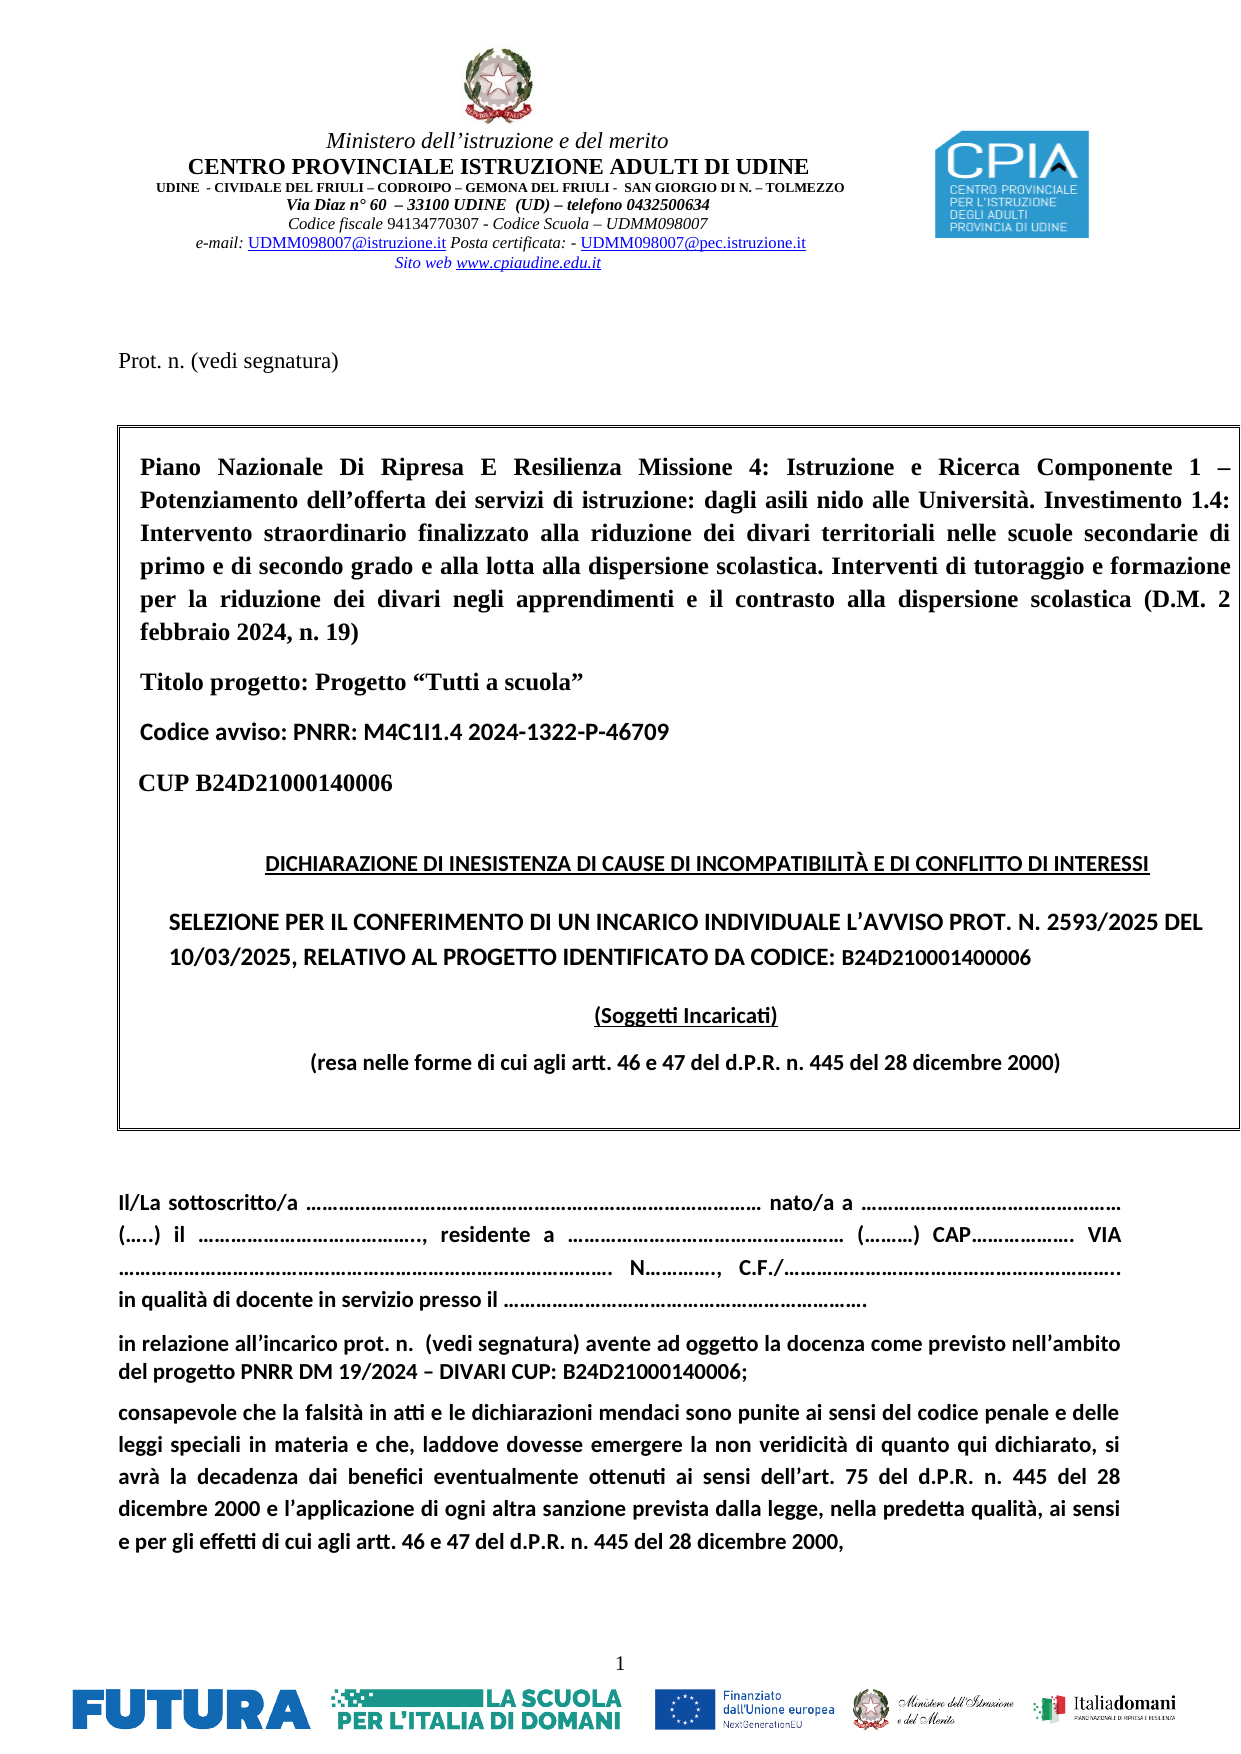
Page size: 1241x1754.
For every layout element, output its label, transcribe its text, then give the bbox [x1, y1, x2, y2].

picture [71, 1686, 1178, 1733]
picture [461, 44, 536, 127]
text Il/La sottoscritto/a ………………………………………………………………………… nato/a a ………………………………………… (…..) il ………………………………….., residente a …………………………………………… (………) CAP………………. VIA ………………………………………………………………………………. N…………., C.F./…………………………………………………….. in qualità di docente in servizio presso il …………………………………………………………. [118, 1188, 1122, 1313]
text in relazione all’incarico prot. n. (vedi segnatura) avente ad oggetto la docenza come previsto nell’ambito del progetto PNRR DM 19/2024 – DIVARI CUP: B24D21000140006; [118, 1329, 1122, 1386]
text Prot. n. (vedi segnatura) [118, 347, 1122, 373]
picture [934, 130, 1090, 238]
text consapevole che la falsità in atti e le dichiarazioni mendaci sono punite ai sensi del codice penale e delle leggi speciali in materia e che, laddove dovesse emergere la non veridicità di quanto qui dichiarato, si avrà la decadenza dai benefici eventualmente ottenuti ai sensi dell’art. 75 del d.P.R. n. 445 del 28 dicembre 2000 e l’applicazione di ogni altra sanzione prevista dalla legge, nella predetta qualità, ai sensi e per gli effetti di cui agli artt. 46 e 47 del d.P.R. n. 445 del 28 dicembre 2000, [118, 1398, 1122, 1555]
table_header Piano Nazionale Di Ripresa E Resilienza Missione 4: Istruzione e Ricerca Componente 1 – Potenziamento dell’offerta dei servizi di istruzione: dagli asili nido alle Università. Investimento 1.4: Intervento straordinario finalizzato alla riduzione dei divari territoriali nelle scuole secondarie di primo e di secondo grado e alla lotta alla dispersione scolastica. Interventi di tutoraggio e formazione per la riduzione dei divari negli apprendimenti e il contrasto alla dispersione scolastica (D.M. 2 febbraio 2024, n. 19) Titolo progetto: Progetto “Tutti a scuola” Codice avviso: PNRR: M4C1I1.4 2024-1322-P-46709 CUP B24D21000140006 DICHIARAZIONE DI INESISTENZA DI CAUSE DI INCOMPATIBILITÀ E DI CONFLITTO DI INTERESSI SELEZIONE PER IL CONFERIMENTO DI UN INCARICO INDIVIDUALE L’AVVISO PROT. N. 2593/2025 DEL 10/03/2025, RELATIVO AL PROGETTO IDENTIFICATO DA CODICE: B24D210001400006 (Soggetti Incaricati) (resa nelle forme di cui agli artt. 46 e 47 del d.P.R. n. 445 del 28 dicembre 2000) [120, 428, 1239, 1128]
